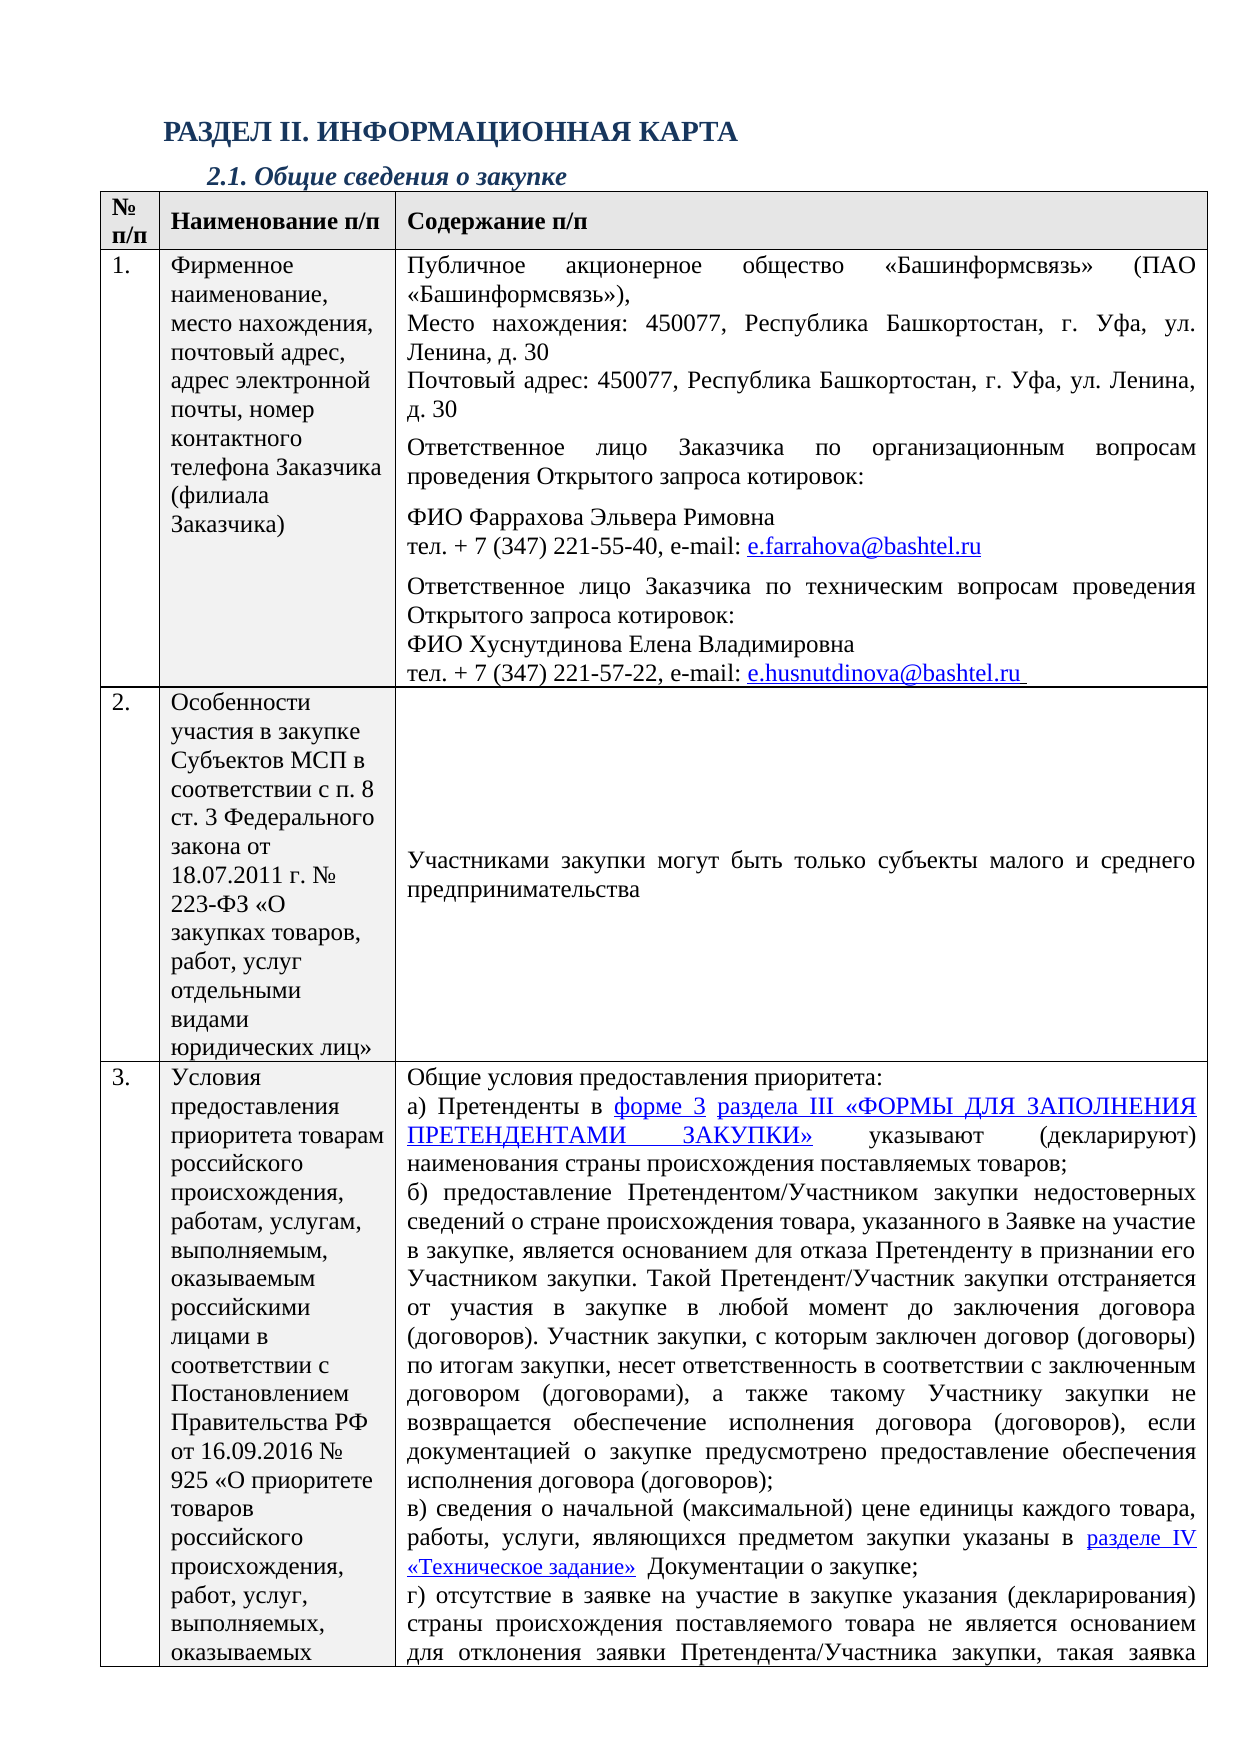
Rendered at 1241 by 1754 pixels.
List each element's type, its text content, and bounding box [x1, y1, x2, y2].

subtitle 2.1. Общие сведения о закупке [207, 160, 1181, 191]
table_header Наименование п/п [160, 192, 395, 249]
table_cell [101, 1062, 159, 1666]
table_header № п/п [101, 192, 159, 249]
subtitle РАЗДЕЛ II. ИНФОРМАЦИОННАЯ КАРТА [163, 114, 1181, 147]
table_cell Участниками закупки могут быть только субъекты малого и среднего предпринимательства [396, 688, 1207, 1061]
table_cell Фирменное наименование, место нахождения, почтовый адрес, адрес электронной почты, номер контактного телефона Заказчика (филиала Заказчика) [160, 250, 395, 686]
table_cell Особенности участия в закупке Субъектов МСП в соответствии с п. 8 ст. 3 Федерального закона от 18.07.2011 г. № 223-ФЗ «О закупках товаров, работ, услуг отдельными видами юридических лиц» [160, 688, 395, 1061]
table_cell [160, 1062, 395, 1666]
table_header Содержание п/п [396, 192, 1207, 249]
table_cell Публичное акционерное общество «Башинформсвязь» (ПАО «Башинформсвязь»), Место нахождения: 450077, Республика Башкортостан, г. Уфа, ул. Ленина, д. 30 Почтовый адрес: 450077, Республика Башкортостан, г. Уфа, ул. Ленина, д. 30 Ответственное лицо Заказчика по организационным вопросам проведения Открытого запроса котировок: ФИО Фаррахова Эльвера Римовна тел. + 7 (347) 221-55-40, e-mail: e.farrahova@bashtel.ru Ответственное лицо Заказчика по техническим вопросам проведения Открытого запроса котировок: ФИО Хуснутдинова Елена Владимировна тел. + 7 (347) 221-57-22, e-mail: e.husnutdinova@bashtel.ru [396, 250, 1207, 686]
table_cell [396, 1062, 1207, 1666]
table_cell [101, 688, 159, 1061]
table_cell [101, 250, 159, 686]
